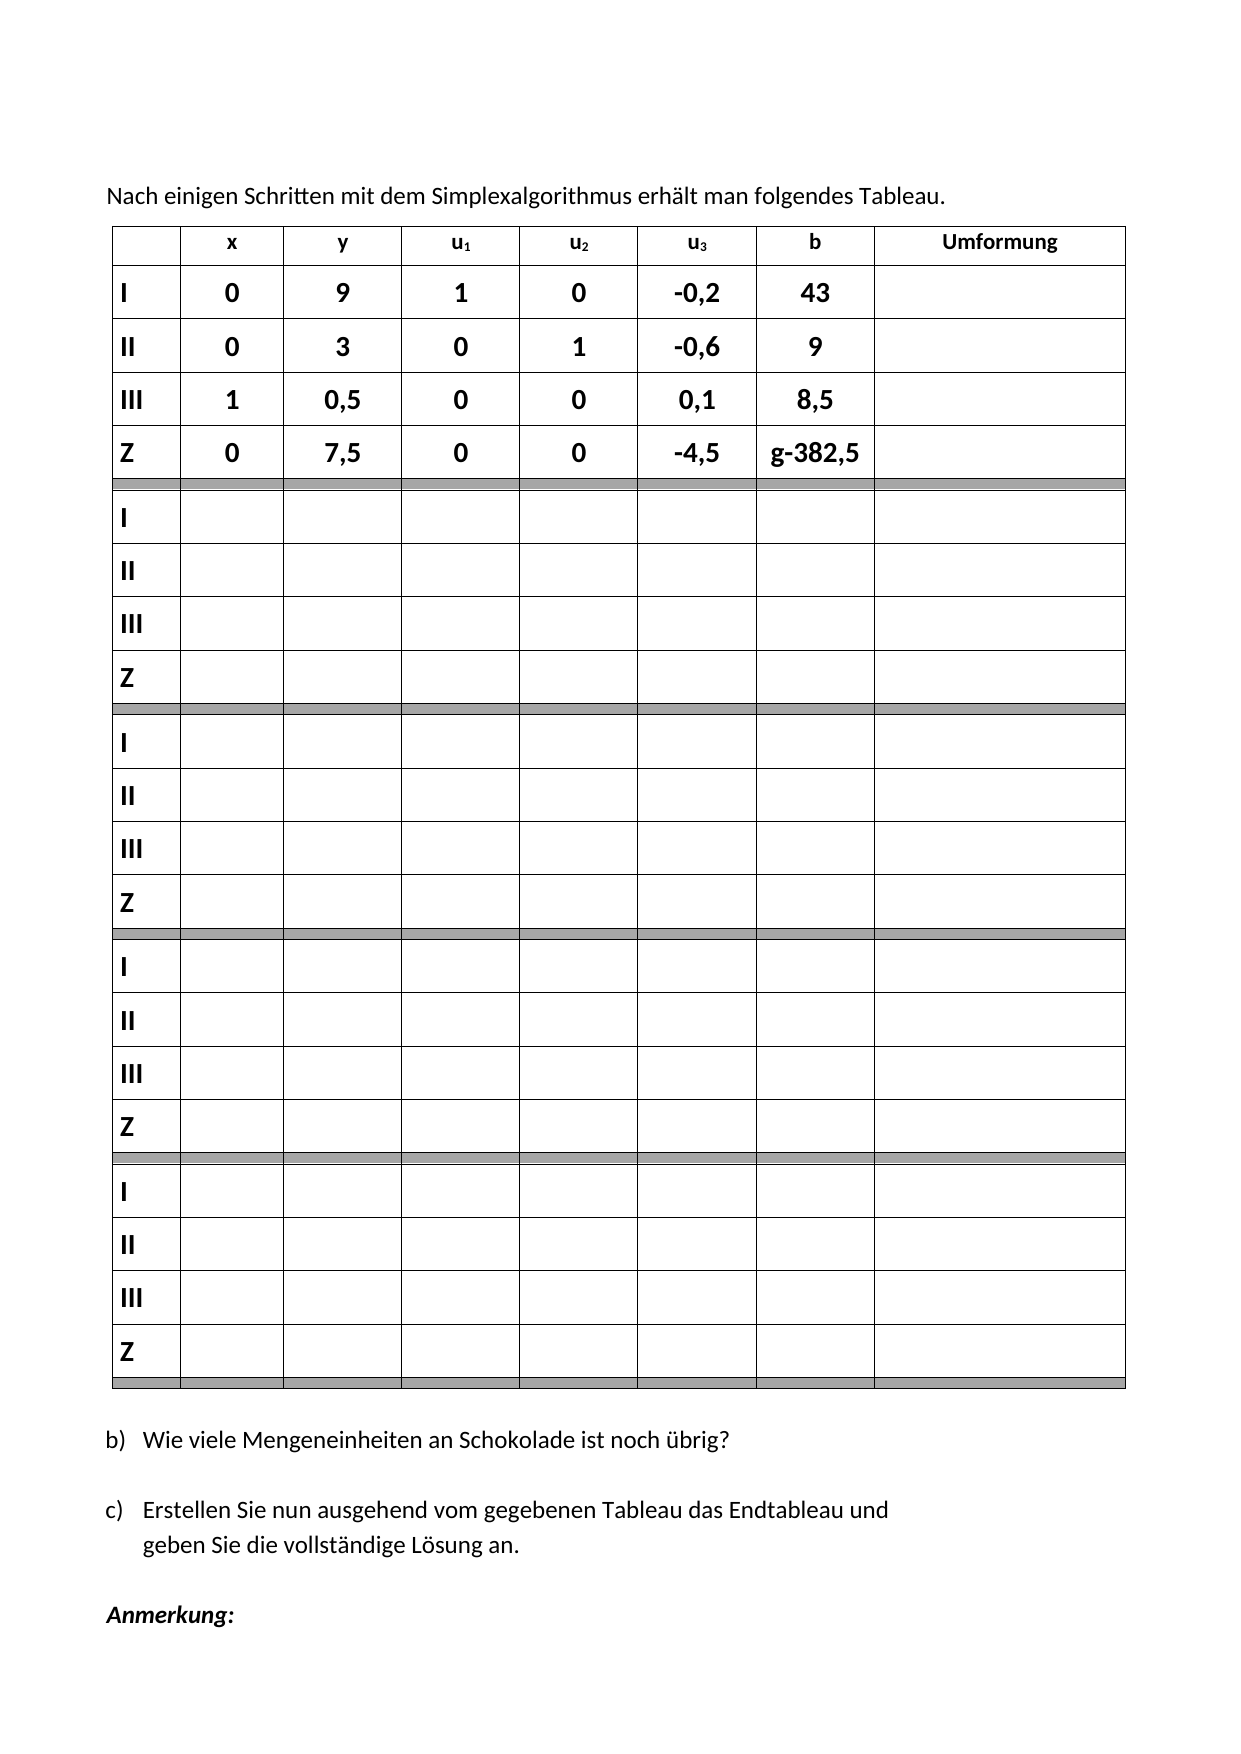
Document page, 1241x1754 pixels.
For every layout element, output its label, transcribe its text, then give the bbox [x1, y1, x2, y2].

table_cell [757, 769, 874, 821]
table_cell [402, 491, 519, 543]
table_cell 0,1 [638, 373, 756, 425]
table_cell [638, 1271, 756, 1323]
table_cell [638, 769, 756, 821]
table_header y [284, 227, 401, 265]
table_cell [402, 651, 519, 703]
table_cell II [113, 1218, 180, 1270]
table_cell 1 [520, 319, 637, 372]
table_cell [402, 993, 519, 1046]
table_cell [875, 1218, 1125, 1270]
table_cell [875, 993, 1125, 1046]
table_cell [402, 1271, 519, 1323]
table_cell [402, 597, 519, 649]
table_cell [875, 1100, 1125, 1152]
table_cell [284, 1218, 401, 1270]
table_cell [284, 1271, 401, 1323]
table_cell [181, 1271, 283, 1323]
table_cell 43 [757, 266, 874, 318]
table_cell [875, 266, 1125, 318]
table_cell [875, 319, 1125, 372]
table_cell [181, 1153, 283, 1163]
table_cell III [113, 597, 180, 649]
table_cell [875, 715, 1125, 768]
table_cell Z [113, 651, 180, 703]
table_cell [284, 715, 401, 768]
table_cell [520, 1153, 637, 1163]
table_cell [284, 1378, 401, 1388]
table_cell I [113, 491, 180, 543]
table_header u2 [520, 227, 637, 265]
table_cell [875, 875, 1125, 928]
table_cell [284, 1047, 401, 1099]
table_cell [181, 822, 283, 874]
table_cell [638, 822, 756, 874]
table_cell [638, 1165, 756, 1217]
table_cell [757, 1047, 874, 1099]
table_cell [402, 875, 519, 928]
table_cell [757, 822, 874, 874]
table_cell [757, 993, 874, 1046]
table_cell [757, 544, 874, 596]
table_cell [638, 993, 756, 1046]
table_cell [638, 1378, 756, 1388]
table_cell [284, 929, 401, 939]
table_cell -0,6 [638, 319, 756, 372]
table_cell [638, 940, 756, 992]
table_cell [875, 651, 1125, 703]
table_cell [113, 479, 180, 489]
table_cell [402, 479, 519, 489]
table_cell [181, 715, 283, 768]
table_header [113, 227, 180, 265]
table_cell [875, 940, 1125, 992]
table_cell [638, 704, 756, 714]
table_cell g-382,5 [757, 426, 874, 478]
table_cell [875, 1153, 1125, 1163]
table_cell 0 [402, 373, 519, 425]
table_cell [520, 875, 637, 928]
table_cell [638, 1153, 756, 1163]
table_cell [402, 929, 519, 939]
table_cell [402, 715, 519, 768]
table_cell [757, 1100, 874, 1152]
table_cell [757, 479, 874, 489]
table_cell [520, 491, 637, 543]
table_cell [875, 822, 1125, 874]
table_cell [113, 929, 180, 939]
table_cell [402, 1165, 519, 1217]
table_cell [181, 1165, 283, 1217]
table_cell -0,2 [638, 266, 756, 318]
table_cell [181, 929, 283, 939]
table_cell [284, 491, 401, 543]
table_cell [638, 479, 756, 489]
table_cell [520, 1378, 637, 1388]
table_cell [875, 1378, 1125, 1388]
table_cell [638, 1047, 756, 1099]
table_cell Z [113, 1100, 180, 1152]
table_cell [284, 993, 401, 1046]
table_cell [757, 1378, 874, 1388]
table_cell [638, 544, 756, 596]
table_cell [520, 1218, 637, 1270]
table_cell [284, 597, 401, 649]
table_cell [638, 1100, 756, 1152]
text Anmerkung: [106, 1599, 1134, 1629]
table_cell [402, 1153, 519, 1163]
table_cell [284, 479, 401, 489]
table_cell [402, 1378, 519, 1388]
table_cell [757, 1153, 874, 1163]
table_header u3 [638, 227, 756, 265]
table_cell [402, 704, 519, 714]
table_cell [875, 1047, 1125, 1099]
table_cell [757, 1218, 874, 1270]
table_cell [284, 875, 401, 928]
table_cell Z [113, 426, 180, 478]
table_cell [520, 704, 637, 714]
table_cell [757, 597, 874, 649]
table_cell [520, 993, 637, 1046]
table_cell [757, 875, 874, 928]
table_cell II [113, 769, 180, 821]
table_cell I [113, 715, 180, 768]
table_cell 0 [181, 266, 283, 318]
table_cell [113, 704, 180, 714]
table_cell [875, 544, 1125, 596]
table_cell [638, 1325, 756, 1377]
table_cell [520, 479, 637, 489]
table_cell [181, 479, 283, 489]
table_header Umformung [875, 227, 1125, 265]
table_cell [181, 651, 283, 703]
table_cell 1 [181, 373, 283, 425]
text Nach einigen Schritten mit dem Simplexalgorithmus erhält man folgendes Tableau. [106, 180, 1134, 211]
table_cell [520, 651, 637, 703]
table_cell [181, 597, 283, 649]
table_cell [638, 597, 756, 649]
table_cell II [113, 319, 180, 372]
table_cell [181, 1325, 283, 1377]
table_cell II [113, 993, 180, 1046]
table_cell [284, 1100, 401, 1152]
table_cell [520, 715, 637, 768]
list Wie viele Mengeneinheiten an Schokolade ist noch übrig? [105, 1424, 1134, 1454]
table_cell [284, 1325, 401, 1377]
table_cell [402, 822, 519, 874]
table_cell [520, 1100, 637, 1152]
table_cell [181, 769, 283, 821]
table_cell III [113, 373, 180, 425]
table_cell 0 [402, 426, 519, 478]
table_cell 1 [402, 266, 519, 318]
table_cell [875, 1165, 1125, 1217]
table_cell [875, 373, 1125, 425]
table_cell [875, 1325, 1125, 1377]
text geben Sie die vollständige Lösung an. [143, 1529, 1134, 1559]
table_cell [520, 929, 637, 939]
table_cell [181, 1047, 283, 1099]
table_cell [520, 1271, 637, 1323]
table_cell 0 [520, 426, 637, 478]
table_cell [520, 1047, 637, 1099]
table_cell [402, 1218, 519, 1270]
table_cell 0 [402, 319, 519, 372]
table_cell [181, 993, 283, 1046]
table_cell [402, 940, 519, 992]
table_cell [113, 1153, 180, 1163]
table_cell I [113, 940, 180, 992]
table_cell [181, 875, 283, 928]
table_cell [402, 544, 519, 596]
table_cell [875, 426, 1125, 478]
table_cell [757, 1271, 874, 1323]
table_header u1 [402, 227, 519, 265]
table_cell [284, 1165, 401, 1217]
table_cell [284, 769, 401, 821]
table_cell 9 [284, 266, 401, 318]
table_cell [284, 651, 401, 703]
table_cell [757, 940, 874, 992]
table_cell [181, 704, 283, 714]
table_cell [520, 1165, 637, 1217]
table_cell [757, 491, 874, 543]
table_cell II [113, 544, 180, 596]
table_cell I [113, 266, 180, 318]
table_cell 9 [757, 319, 874, 372]
table_cell [638, 1218, 756, 1270]
table_cell [757, 1325, 874, 1377]
table_cell [284, 704, 401, 714]
table_cell 0 [520, 266, 637, 318]
table_cell 0,5 [284, 373, 401, 425]
table_cell [757, 929, 874, 939]
table_cell III [113, 822, 180, 874]
table_cell [875, 929, 1125, 939]
table_cell [638, 929, 756, 939]
table_cell [402, 1100, 519, 1152]
table_cell [181, 491, 283, 543]
table_cell [284, 822, 401, 874]
table_cell 0 [520, 373, 637, 425]
table_cell 8,5 [757, 373, 874, 425]
table_header b [757, 227, 874, 265]
table_cell 0 [181, 319, 283, 372]
table_cell [402, 1325, 519, 1377]
table_cell [113, 1378, 180, 1388]
table_cell [875, 491, 1125, 543]
table_cell 3 [284, 319, 401, 372]
table_cell [875, 769, 1125, 821]
table_cell [181, 1378, 283, 1388]
table_cell -4,5 [638, 426, 756, 478]
table_cell 0 [181, 426, 283, 478]
table_cell [757, 715, 874, 768]
table_cell [181, 1100, 283, 1152]
table_cell [181, 1218, 283, 1270]
table_cell [875, 597, 1125, 649]
table_cell [757, 651, 874, 703]
table_cell [402, 769, 519, 821]
table_cell [181, 940, 283, 992]
table_cell Z [113, 875, 180, 928]
table_cell [284, 1153, 401, 1163]
table_cell [520, 769, 637, 821]
table_cell 7,5 [284, 426, 401, 478]
table_cell [520, 597, 637, 649]
table_cell [638, 651, 756, 703]
table_cell [638, 875, 756, 928]
table_cell [638, 491, 756, 543]
table_header x [181, 227, 283, 265]
table_cell [520, 822, 637, 874]
table_cell [638, 715, 756, 768]
table_cell [757, 704, 874, 714]
table_cell [757, 1165, 874, 1217]
table_cell [181, 544, 283, 596]
table_cell I [113, 1165, 180, 1217]
table_cell [520, 544, 637, 596]
table_cell Z [113, 1325, 180, 1377]
table_cell III [113, 1047, 180, 1099]
table_cell [520, 1325, 637, 1377]
table_cell [402, 1047, 519, 1099]
table_cell [284, 544, 401, 596]
table_cell [875, 704, 1125, 714]
list Erstellen Sie nun ausgehend vom gegebenen Tableau das Endtableau und [105, 1494, 1134, 1524]
table_cell III [113, 1271, 180, 1323]
table_cell [875, 479, 1125, 489]
table_cell [520, 940, 637, 992]
table_cell [875, 1271, 1125, 1323]
table_cell [284, 940, 401, 992]
